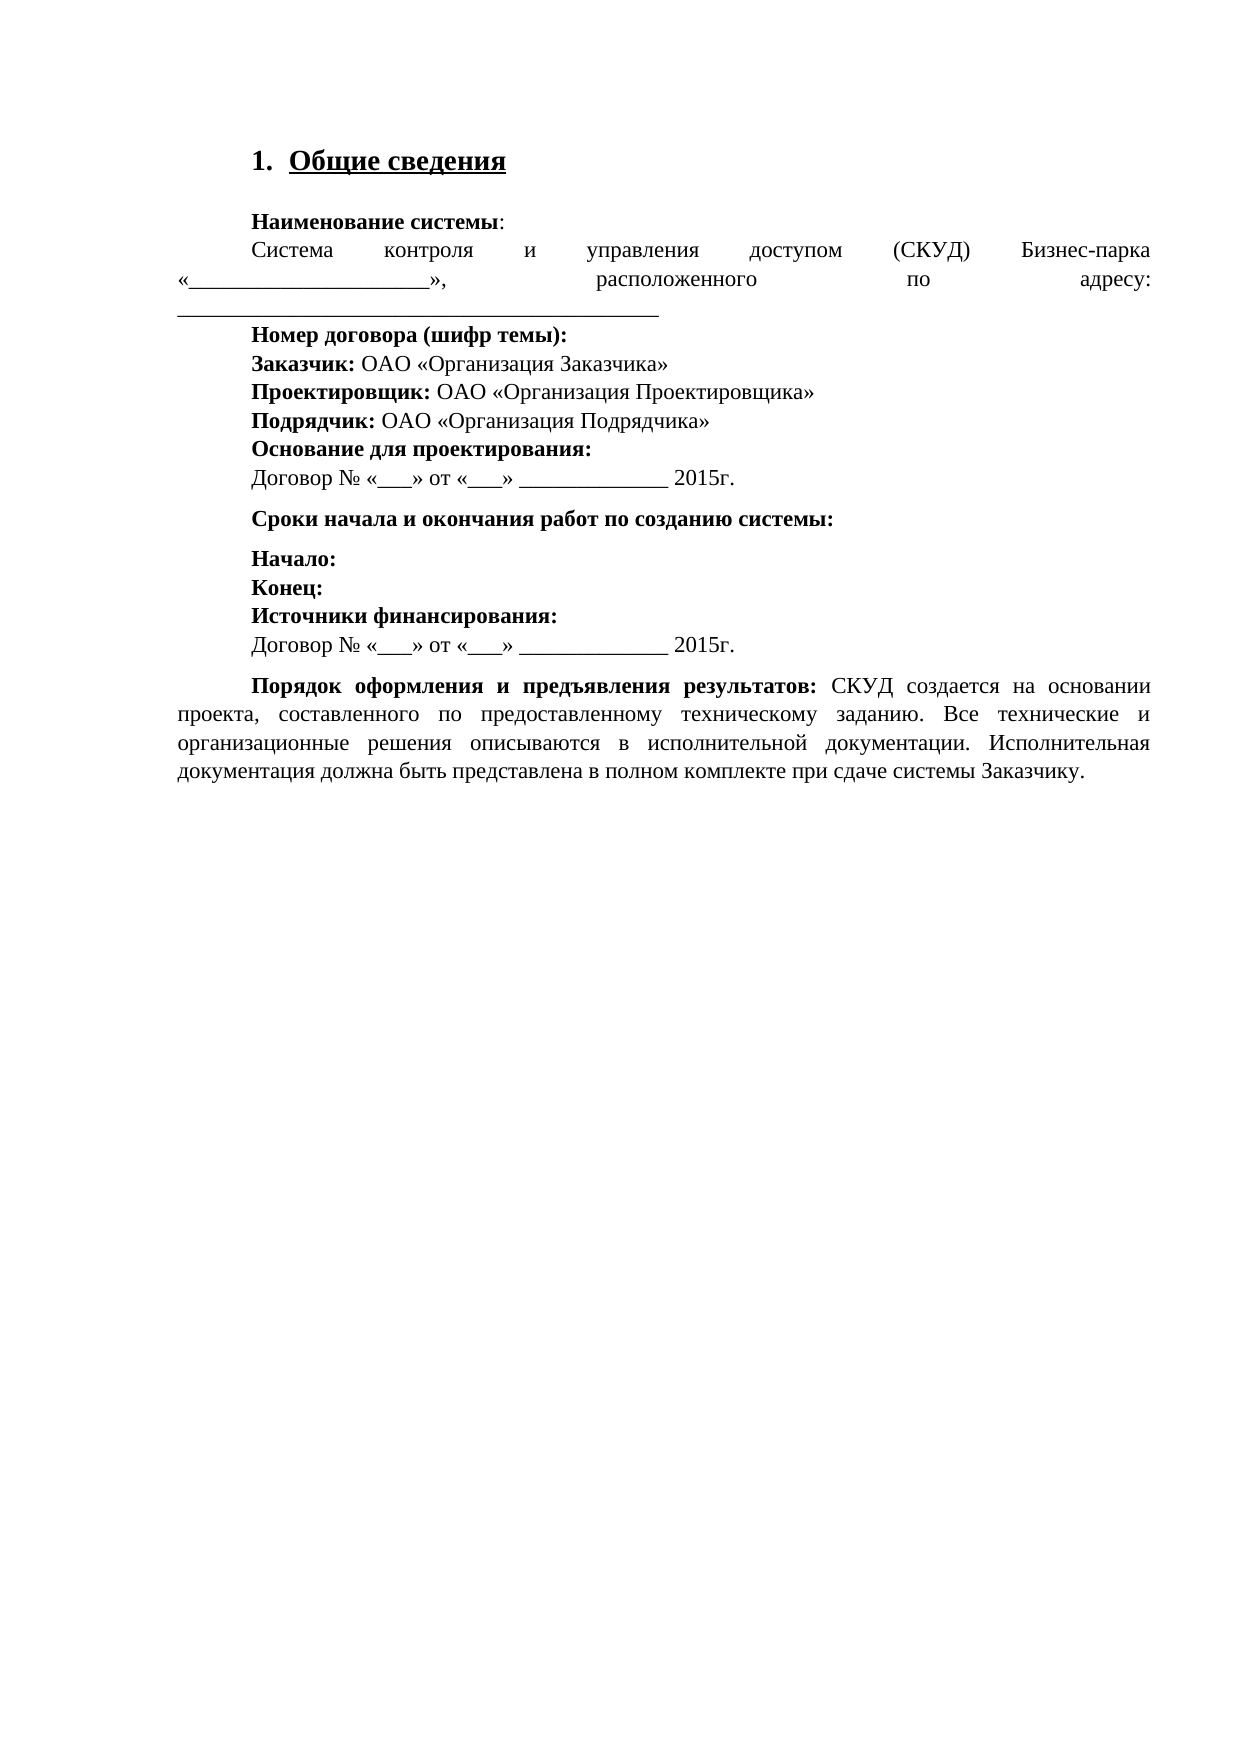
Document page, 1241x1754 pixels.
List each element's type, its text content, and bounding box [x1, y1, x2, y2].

text Заказчик: ОАО «Организация Заказчика» [177, 350, 1152, 376]
subtitle Общие сведения [251, 143, 1152, 177]
text Порядок оформления и предъявления результатов: СКУД создается на основании проекта, составленного по предоставленному техническому заданию. Все технические и организационные решения описываются в исполнительной документации. Исполнительная документация должна быть представлена в полном комплекте при сдаче системы Заказчику. [177, 672, 1152, 783]
text Система контроля и управления доступом (СКУД) Бизнес-парка «_____________________», расположенного по адресу: __________________________________________ [177, 236, 1152, 319]
text Подрядчик: ОАО «Организация Подрядчика» [177, 407, 1152, 433]
text Проектировщик: ОАО «Организация Проектировщика» [177, 378, 1152, 405]
text Договор № «___» от «___» _____________ 2015г. [177, 464, 1152, 490]
text Начало: [177, 546, 1152, 572]
text Номер договора (шифр темы): [177, 321, 1152, 348]
text Основание для проектирования: [177, 435, 1152, 462]
text Наименование системы: [177, 208, 1152, 234]
text Договор № «___» от «___» _____________ 2015г. [177, 631, 1152, 657]
text Источники финансирования: [177, 602, 1152, 629]
text Конец: [177, 574, 1152, 600]
text Сроки начала и окончания работ по созданию системы: [177, 504, 1152, 531]
